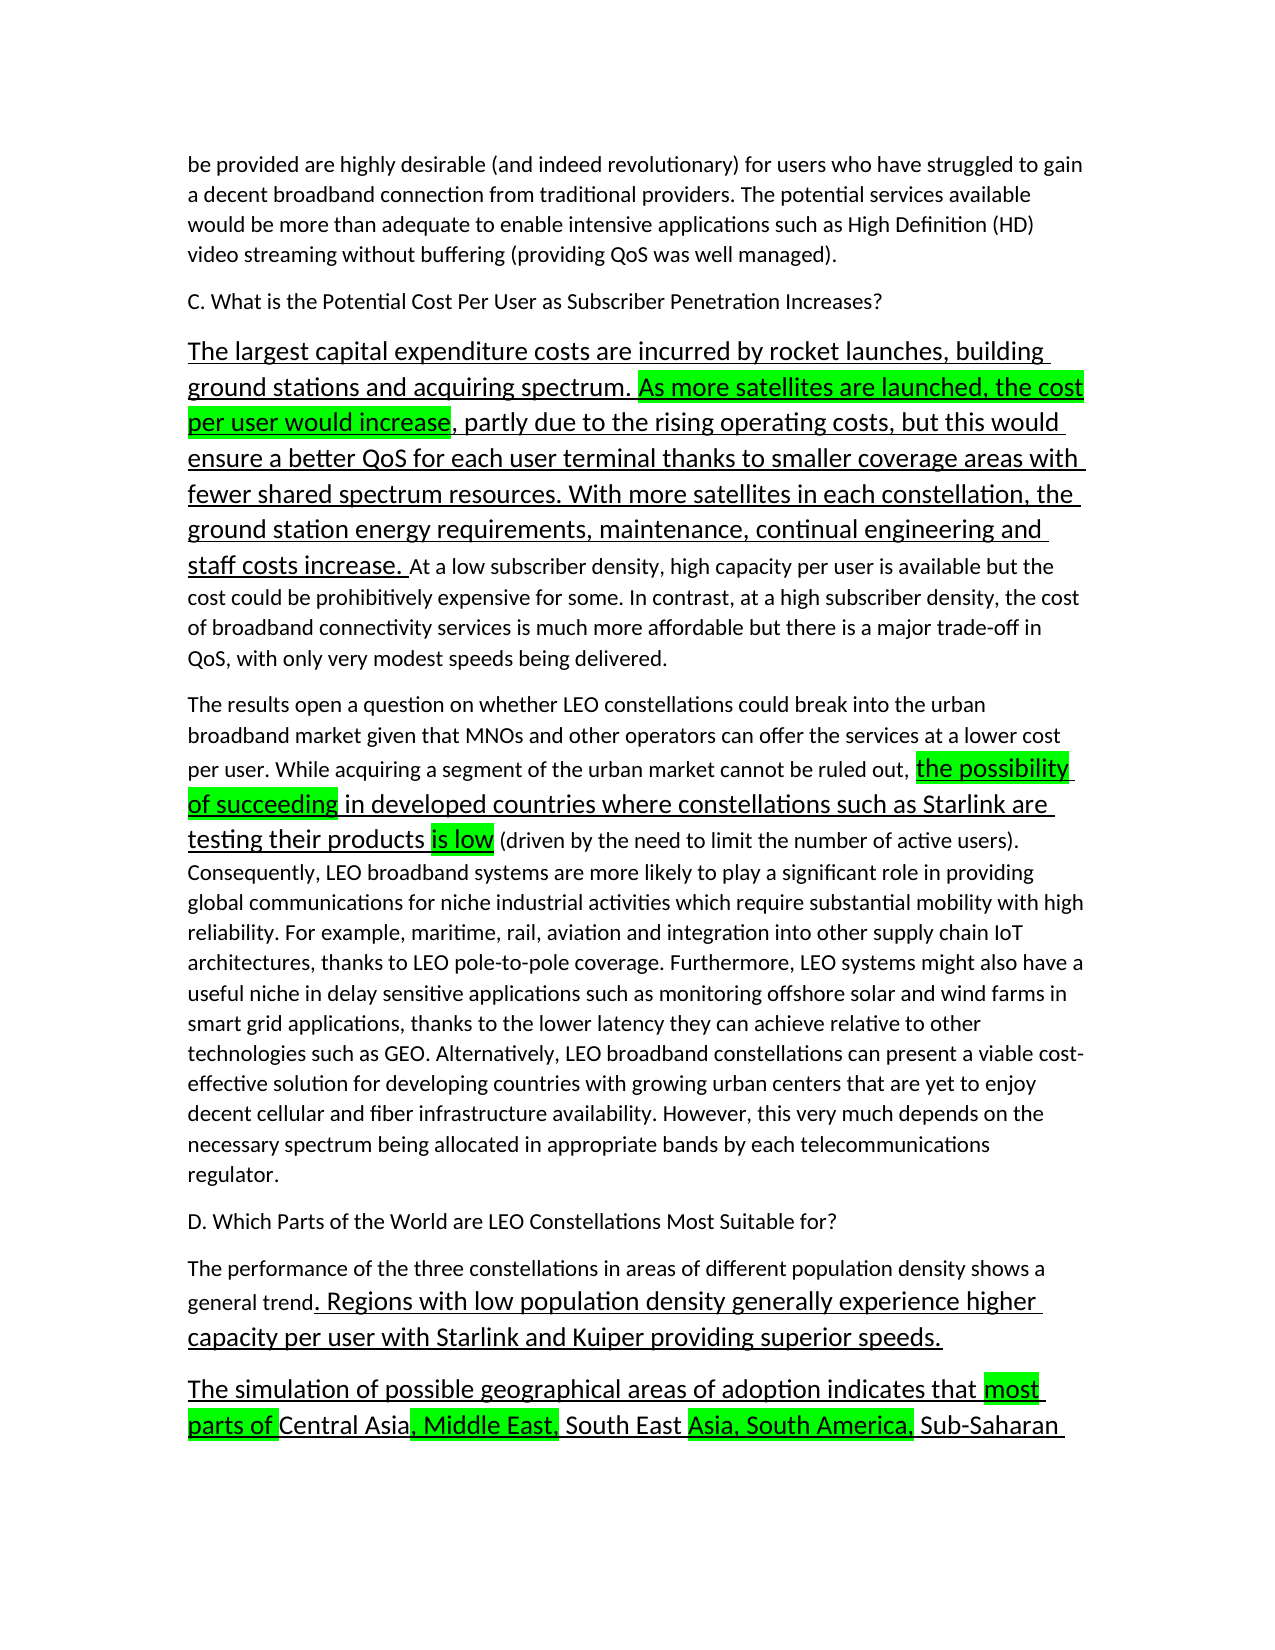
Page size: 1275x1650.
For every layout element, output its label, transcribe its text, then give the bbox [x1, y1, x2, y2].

text D. Which Parts of the World are LEO Constellations Most Suitable for? [187, 1207, 1087, 1235]
text The largest capital expenditure costs are incurred by rocket launches, building ground stations and acquiring spectrum. As more satellites are launched, the cost per user would increase, partly due to the rising operating costs, but this would ensure a better QoS for each user terminal thanks to smaller coverage areas with fewer shared spectrum resources. With more satellites in each constellation, the ground station energy requirements, maintenance, continual engineering and staff costs increase. At a low subscriber density, high capacity per user is available but the cost could be prohibitively expensive for some. In contrast, at a high subscriber density, the cost of broadband connectivity services is much more affordable but there is a major trade-off in QoS, with only very modest speeds being delivered. [187, 334, 1087, 672]
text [187, 150, 1087, 269]
text C. What is the Potential Cost Per User as Subscriber Penetration Increases? [187, 287, 1087, 316]
text The results open a question on whether LEO constellations could break into the urban broadband market given that MNOs and other operators can offer the services at a lower cost per user. While acquiring a segment of the urban market cannot be ruled out, the possibility of succeeding in developed countries where constellations such as Starlink are testing their products is low (driven by the need to limit the number of active users). Consequently, LEO broadband systems are more likely to play a significant role in providing global communications for niche industrial activities which require substantial mobility with high reliability. For example, maritime, rail, aviation and integration into other supply chain IoT architectures, thanks to LEO pole-to-pole coverage. Furthermore, LEO systems might also have a useful niche in delay sensitive applications such as monitoring offshore solar and wind farms in smart grid applications, thanks to the lower latency they can achieve relative to other technologies such as GEO. Alternatively, LEO broadband constellations can present a viable cost-effective solution for developing countries with growing urban centers that are yet to enjoy decent cellular and fiber infrastructure availability. However, this very much depends on the necessary spectrum being allocated in appropriate bands by each telecommunications regulator. [187, 691, 1087, 1188]
text The performance of the three constellations in areas of different population density shows a general trend. Regions with low population density generally experience higher capacity per user with Starlink and Kuiper providing superior speeds. [187, 1254, 1087, 1353]
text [187, 1372, 1087, 1441]
